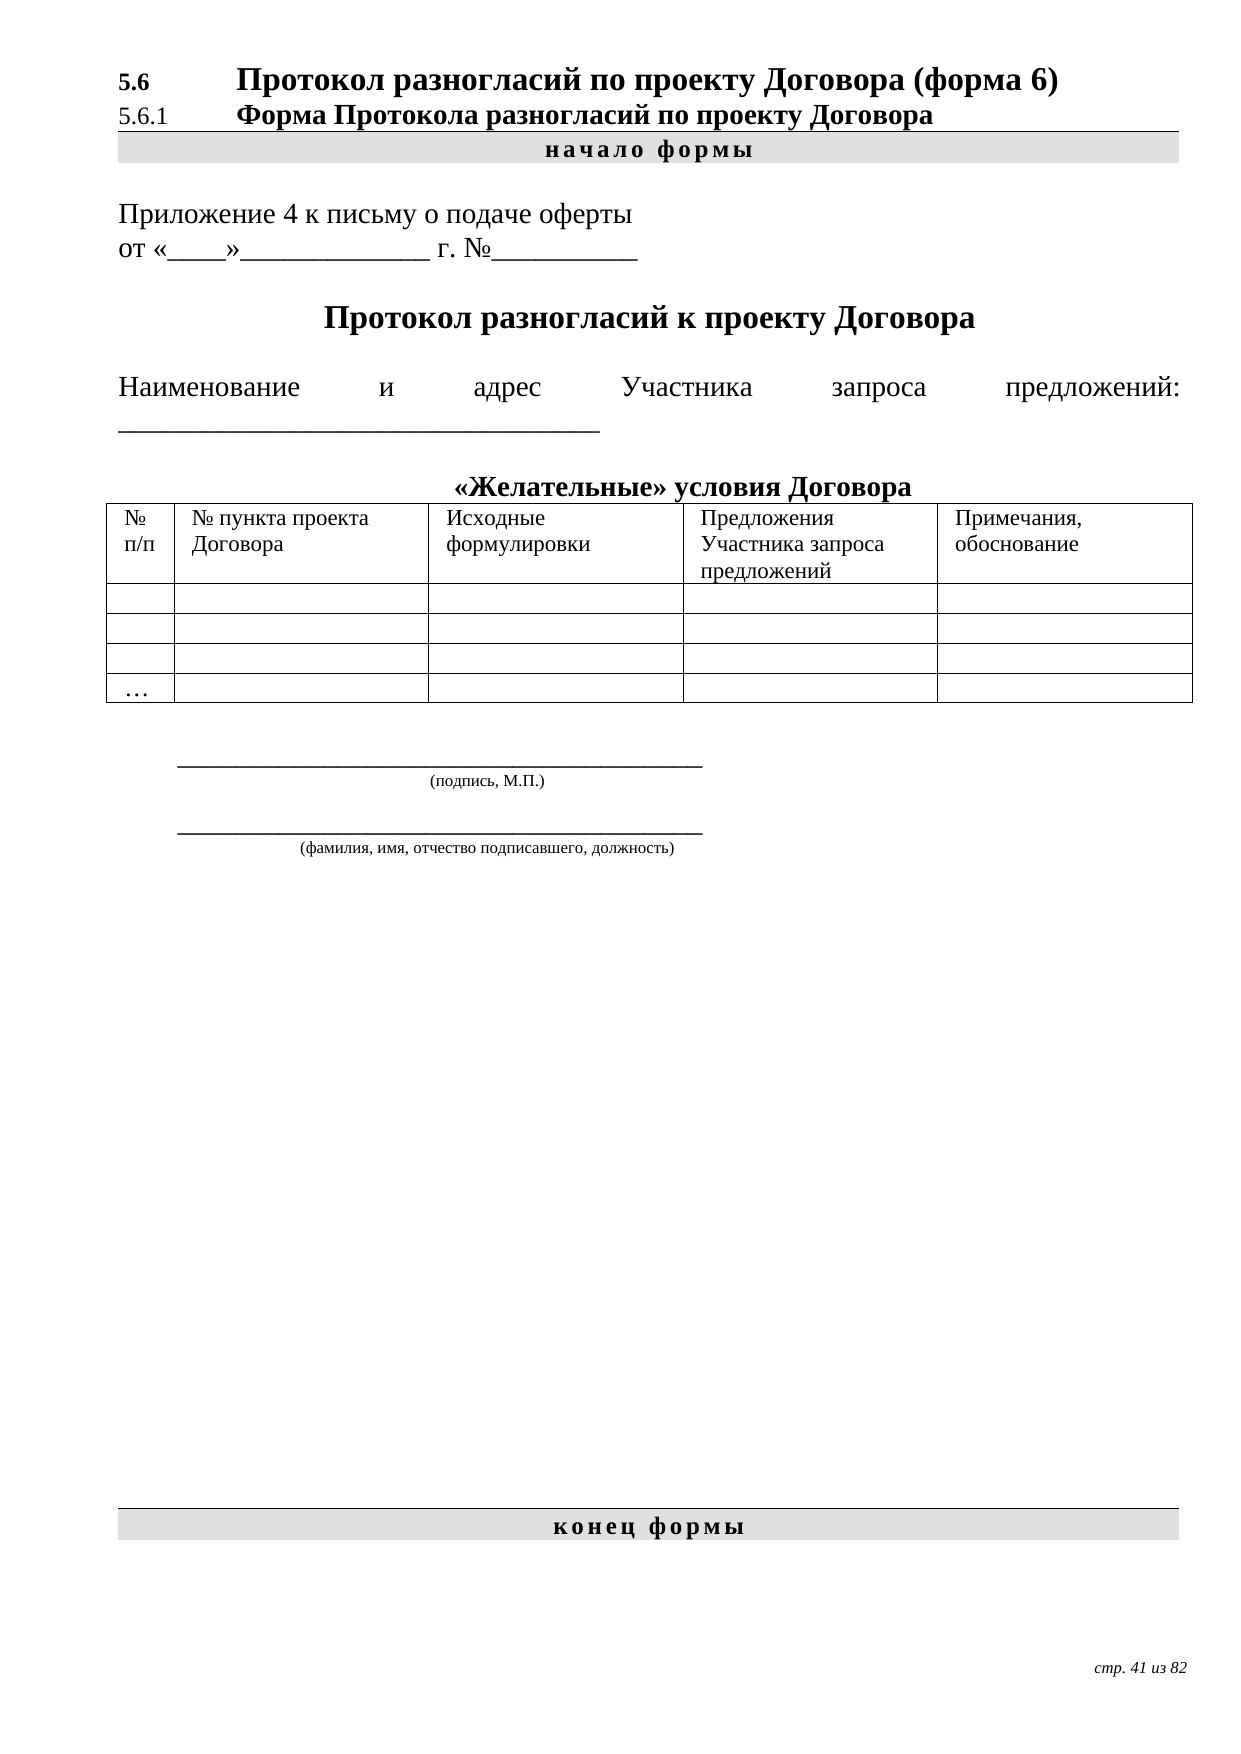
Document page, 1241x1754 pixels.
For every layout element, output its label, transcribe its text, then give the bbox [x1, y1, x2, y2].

table_header Примечания, обоснование [938, 504, 1192, 583]
text ____________________________________ [118, 804, 1181, 837]
table_cell [429, 674, 683, 702]
text (фамилия, имя, отчество подписавшего, должность) [118, 837, 797, 871]
text конец формы [118, 1509, 1179, 1540]
table_cell [684, 674, 937, 702]
table_cell [938, 614, 1192, 643]
table_cell [429, 644, 683, 672]
table_cell [684, 584, 937, 613]
table_header Исходные формулировки [429, 504, 683, 583]
table_cell [107, 584, 174, 613]
text «Желательные» условия Договора [118, 469, 1181, 503]
table_header Предложения Участника запроса предложений [684, 504, 937, 583]
table_cell [938, 674, 1192, 702]
text Форма Протокола разногласий по проекту Договора [118, 97, 1181, 131]
text начало формы [118, 132, 1179, 163]
table_cell [938, 584, 1192, 613]
table_cell [175, 614, 428, 643]
table_cell [175, 644, 428, 672]
text ____________________________________ [118, 737, 1181, 770]
table_header № п/п [107, 504, 174, 583]
text (подпись, М.П.) [118, 770, 797, 804]
table_cell [684, 614, 937, 643]
table_cell … [107, 674, 174, 702]
table_cell [429, 584, 683, 613]
text Приложение 4 к письму о подаче оферты от «____»_____________ г. №__________ [118, 196, 1181, 263]
text Наименование и адрес Участника запроса предложений: _________________________________ [118, 369, 1181, 436]
subtitle Протокол разногласий по проекту Договора (форма 6) [118, 59, 1181, 97]
table_cell [107, 644, 174, 672]
table_header № пункта проекта Договора [175, 504, 428, 583]
text Протокол разногласий к проекту Договора [118, 297, 1181, 335]
table_cell [175, 584, 428, 613]
table_cell [107, 614, 174, 643]
table_cell [684, 644, 937, 672]
table_cell [429, 614, 683, 643]
table_cell [938, 644, 1192, 672]
table_cell [175, 674, 428, 702]
